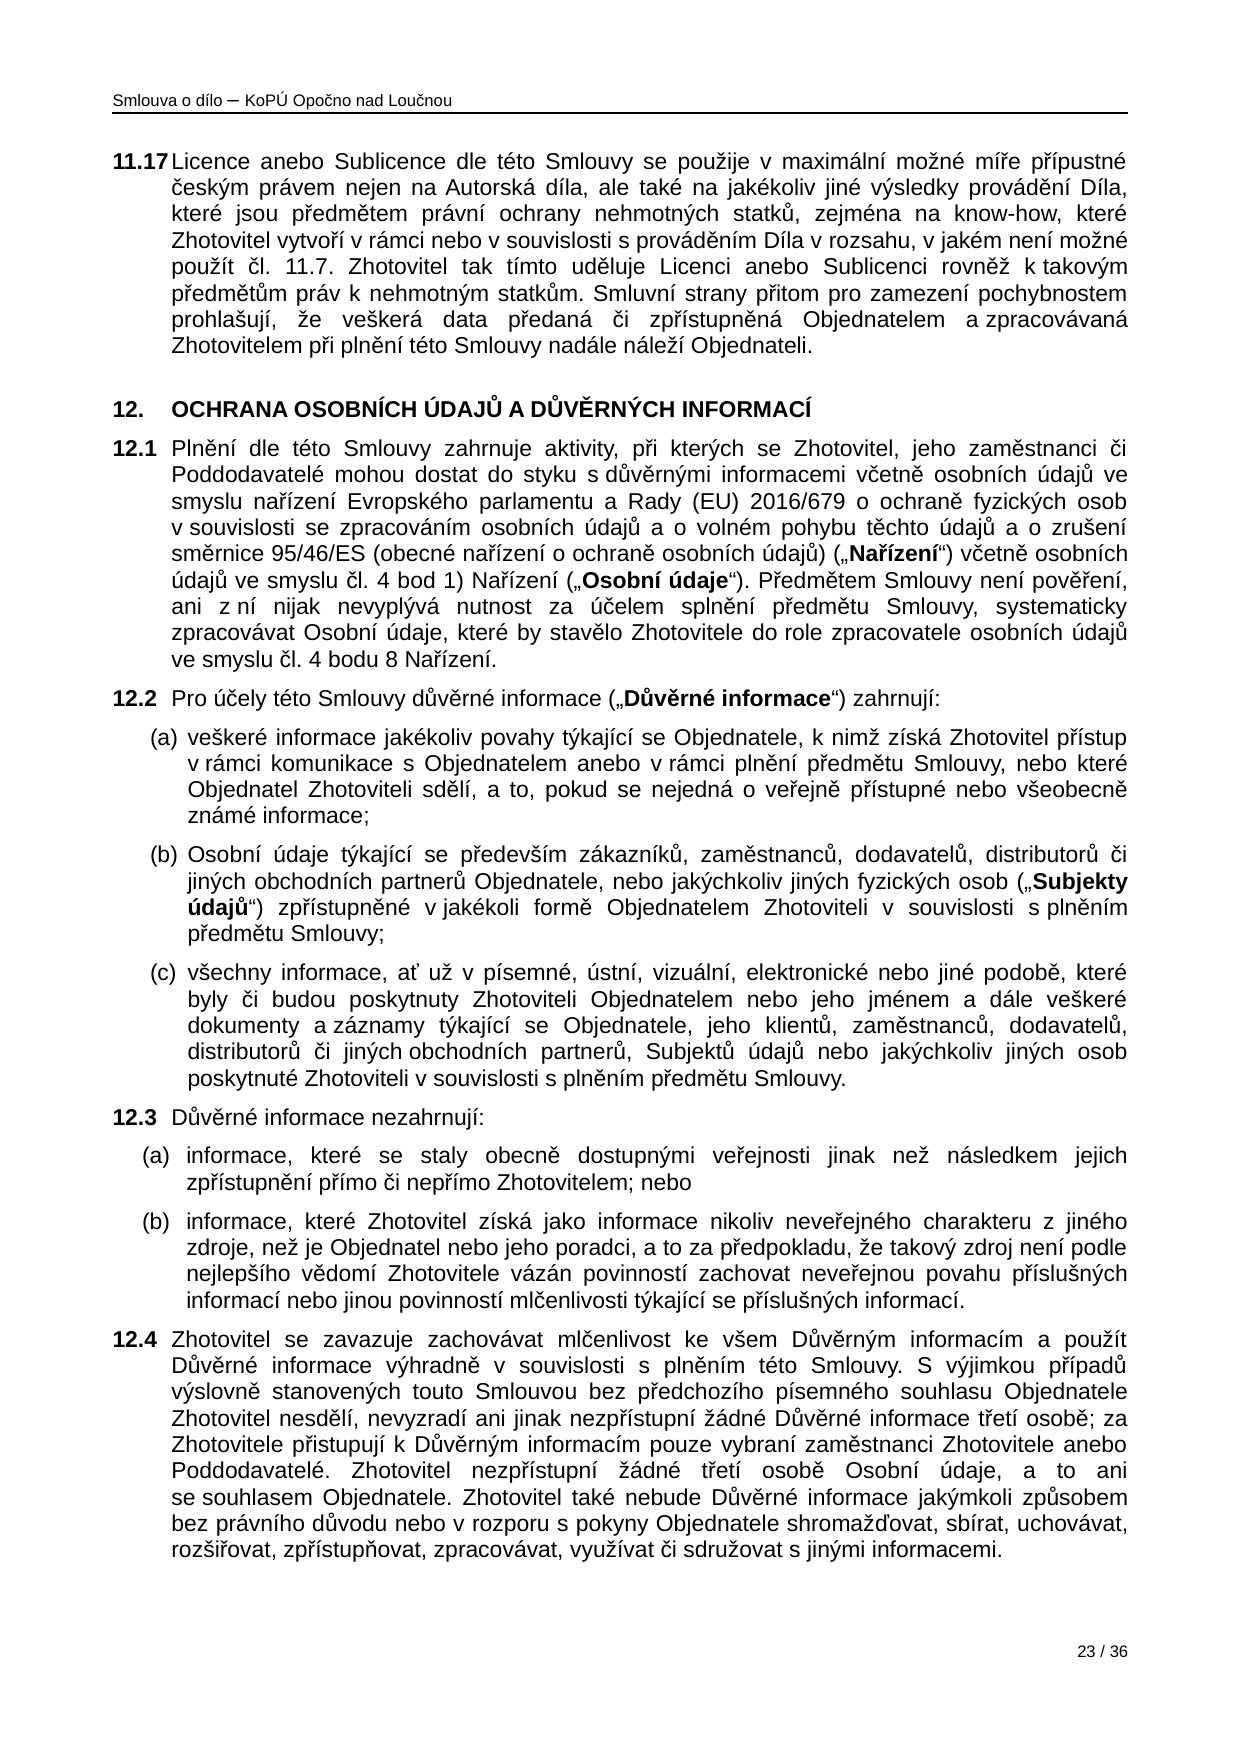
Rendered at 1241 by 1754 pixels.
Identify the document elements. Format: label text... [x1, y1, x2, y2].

text Pro účely této Smlouvy důvěrné informace („Důvěrné informace“) zahrnují: [112, 684, 1128, 711]
list informace, které Zhotovitel získá jako informace nikoliv neveřejného charakteru z jiného zdroje, než je Objednatel nebo jeho poradci, a to za předpokladu, že takový zdroj není podle nejlepšího vědomí Zhotovitele vázán povinností zachovat neveřejnou povahu příslušných informací nebo jinou povinností mlčenlivosti týkající se příslušných informací. [142, 1208, 1128, 1313]
list informace, které se staly obecně dostupnými veřejnosti jinak než následkem jejich zpřístupnění přímo či nepřímo Zhotovitelem; nebo [142, 1142, 1128, 1195]
list všechny informace, ať už v písemné, ústní, vizuální, elektronické nebo jiné podobě, které byly či budou poskytnuty Zhotoviteli Objednatelem nebo jeho jménem a dále veškeré dokumenty a záznamy týkající se Objednatele, jeho klientů, zaměstnanců, dodavatelů, distributorů či jiných obchodních partnerů, Subjektů údajů nebo jakýchkoliv jiných osob poskytnuté Zhotoviteli v souvislosti s plněním předmětu Smlouvy. [150, 959, 1128, 1091]
text Ochrana osobních údajů a Důvěrných informací [112, 396, 1128, 422]
list veškeré informace jakékoliv povahy týkající se Objednatele, k nimž získá Zhotovitel přístup v rámci komunikace s Objednatelem anebo v rámci plnění předmětu Smlouvy, nebo které Objednatel Zhotoviteli sdělí, a to, pokud se nejedná o veřejně přístupné nebo všeobecně známé informace; [150, 723, 1128, 829]
text Zhotovitel se zavazuje zachovávat mlčenlivost ke všem Důvěrným informacím a použít Důvěrné informace výhradně v souvislosti s plněním této Smlouvy. S výjimkou případů výslovně stanovených touto Smlouvou bez předchozího písemného souhlasu Objednatele Zhotovitel nesdělí, nevyzradí ani jinak nezpřístupní žádné Důvěrné informace třetí osobě; za Zhotovitele přistupují k Důvěrným informacím pouze vybraní zaměstnanci Zhotovitele anebo Poddodavatelé. Zhotovitel nezpřístupní žádné třetí osobě Osobní údaje, a to ani se souhlasem Objednatele. Zhotovitel také nebude Důvěrné informace jakýmkoli způsobem bez právního důvodu nebo v rozporu s pokyny Objednatele shromažďovat, sbírat, uchovávat, rozšiřovat, zpřístupňovat, zpracovávat, využívat či sdružovat s jinými informacemi. [112, 1326, 1128, 1563]
text Plnění dle této Smlouvy zahrnuje aktivity, při kterých se Zhotovitel, jeho zaměstnanci či Poddodavatelé mohou dostat do styku s důvěrnými informacemi včetně osobních údajů ve smyslu nařízení Evropského parlamentu a Rady (EU) 2016/679 o ochraně fyzických osob v souvislosti se zpracováním osobních údajů a o volném pohybu těchto údajů a o zrušení směrnice 95/46/ES (obecné nařízení o ochraně osobních údajů) („Nařízení“) včetně osobních údajů ve smyslu čl. 4 bod 1) Nařízení („Osobní údaje“). Předmětem Smlouvy není pověření, ani z ní nijak nevyplývá nutnost za účelem splnění předmětu Smlouvy, systematicky zpracovávat Osobní údaje, které by stavělo Zhotovitele do role zpracovatele osobních údajů ve smyslu čl. 4 bodu 8 Nařízení. [112, 435, 1128, 672]
text Licence anebo Sublicence dle této Smlouvy se použije v maximální možné míře přípustné českým právem nejen na Autorská díla, ale také na jakékoliv jiné výsledky provádění Díla, které jsou předmětem právní ochrany nehmotných statků, zejména na know-how, které Zhotovitel vytvoří v rámci nebo v souvislosti s prováděním Díla v rozsahu, v jakém není možné použít čl. 11.7. Zhotovitel tak tímto uděluje Licenci anebo Sublicenci rovněž k takovým předmětům práv k nehmotným statkům. Smluvní strany přitom pro zamezení pochybnostem prohlašují, že veškerá data předaná či zpřístupněná Objednatelem a zpracovávaná Zhotovitelem při plnění této Smlouvy nadále náleží Objednateli. [112, 148, 1128, 358]
list Osobní údaje týkající se především zákazníků, zaměstnanců, dodavatelů, distributorů či jiných obchodních partnerů Objednatele, nebo jakýchkoliv jiných fyzických osob („Subjekty údajů“) zpřístupněné v jakékoli formě Objednatelem Zhotoviteli v souvislosti s plněním předmětu Smlouvy; [150, 841, 1128, 947]
text Důvěrné informace nezahrnují: [112, 1103, 1128, 1130]
